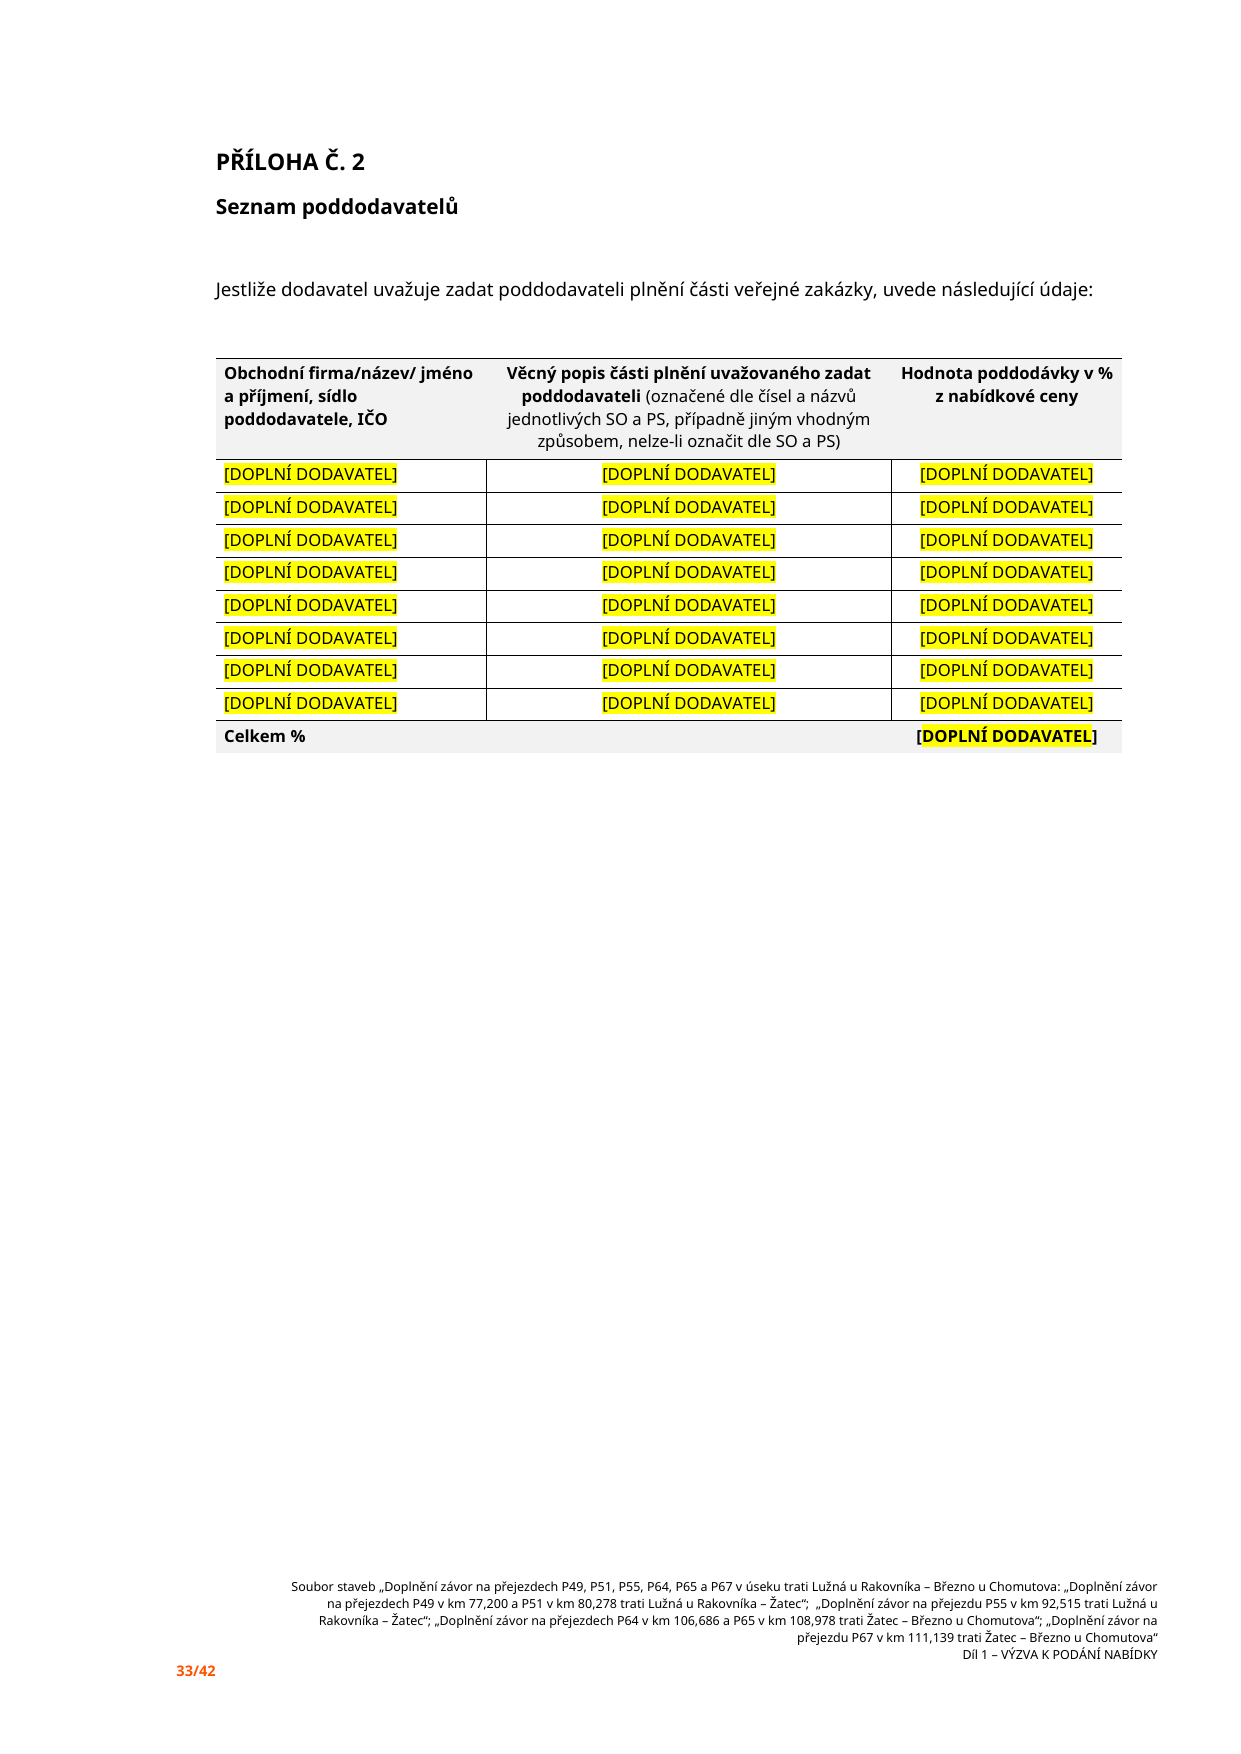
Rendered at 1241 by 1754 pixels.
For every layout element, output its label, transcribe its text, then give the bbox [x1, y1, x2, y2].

table_cell [DOPLNÍ DODAVATEL] [891, 721, 1122, 753]
table_header Hodnota poddodávky v % z nabídkové ceny [891, 359, 1122, 459]
table_cell [DOPLNÍ DODAVATEL] [892, 656, 1122, 688]
table_cell [DOPLNÍ DODAVATEL] [487, 623, 891, 655]
table_cell [DOPLNÍ DODAVATEL] [487, 689, 891, 720]
table_cell [DOPLNÍ DODAVATEL] [487, 656, 891, 688]
table_header Obchodní firma/název/ jméno a příjmení, sídlo poddodavatele, IČO [216, 359, 486, 459]
text Příloha č. 2 [216, 146, 1122, 177]
text Jestliže dodavatel uvažuje zadat poddodavateli plnění části veřejné zakázky, uvede následující údaje: [216, 277, 1122, 302]
table_cell [DOPLNÍ DODAVATEL] [216, 460, 486, 491]
table_cell [DOPLNÍ DODAVATEL] [892, 689, 1122, 720]
table_cell [DOPLNÍ DODAVATEL] [216, 689, 486, 720]
table_cell [DOPLNÍ DODAVATEL] [487, 558, 891, 589]
table_cell [DOPLNÍ DODAVATEL] [216, 623, 486, 655]
table_cell [DOPLNÍ DODAVATEL] [892, 525, 1122, 557]
table_cell Celkem % [216, 721, 486, 753]
table_cell [DOPLNÍ DODAVATEL] [892, 591, 1122, 622]
table_cell [DOPLNÍ DODAVATEL] [892, 493, 1122, 524]
table_cell [DOPLNÍ DODAVATEL] [487, 591, 891, 622]
text Seznam poddodavatelů [216, 192, 1122, 221]
table_cell [DOPLNÍ DODAVATEL] [487, 493, 891, 524]
table_cell [DOPLNÍ DODAVATEL] [487, 460, 891, 491]
table_cell [DOPLNÍ DODAVATEL] [892, 623, 1122, 655]
table_cell [DOPLNÍ DODAVATEL] [216, 558, 486, 589]
table_header Věcný popis části plnění uvažovaného zadat poddodavateli (označené dle čísel a názvů jednotlivých SO a PS, případně jiným vhodným způsobem, nelze-li označit dle SO a PS) [486, 359, 891, 459]
table_cell [DOPLNÍ DODAVATEL] [487, 525, 891, 557]
table_cell [DOPLNÍ DODAVATEL] [892, 460, 1122, 491]
table_cell [DOPLNÍ DODAVATEL] [892, 558, 1122, 589]
table_cell [DOPLNÍ DODAVATEL] [216, 591, 486, 622]
table_cell [DOPLNÍ DODAVATEL] [216, 493, 486, 524]
table_cell [DOPLNÍ DODAVATEL] [216, 525, 486, 557]
table_cell [486, 721, 891, 753]
table_cell [DOPLNÍ DODAVATEL] [216, 656, 486, 688]
